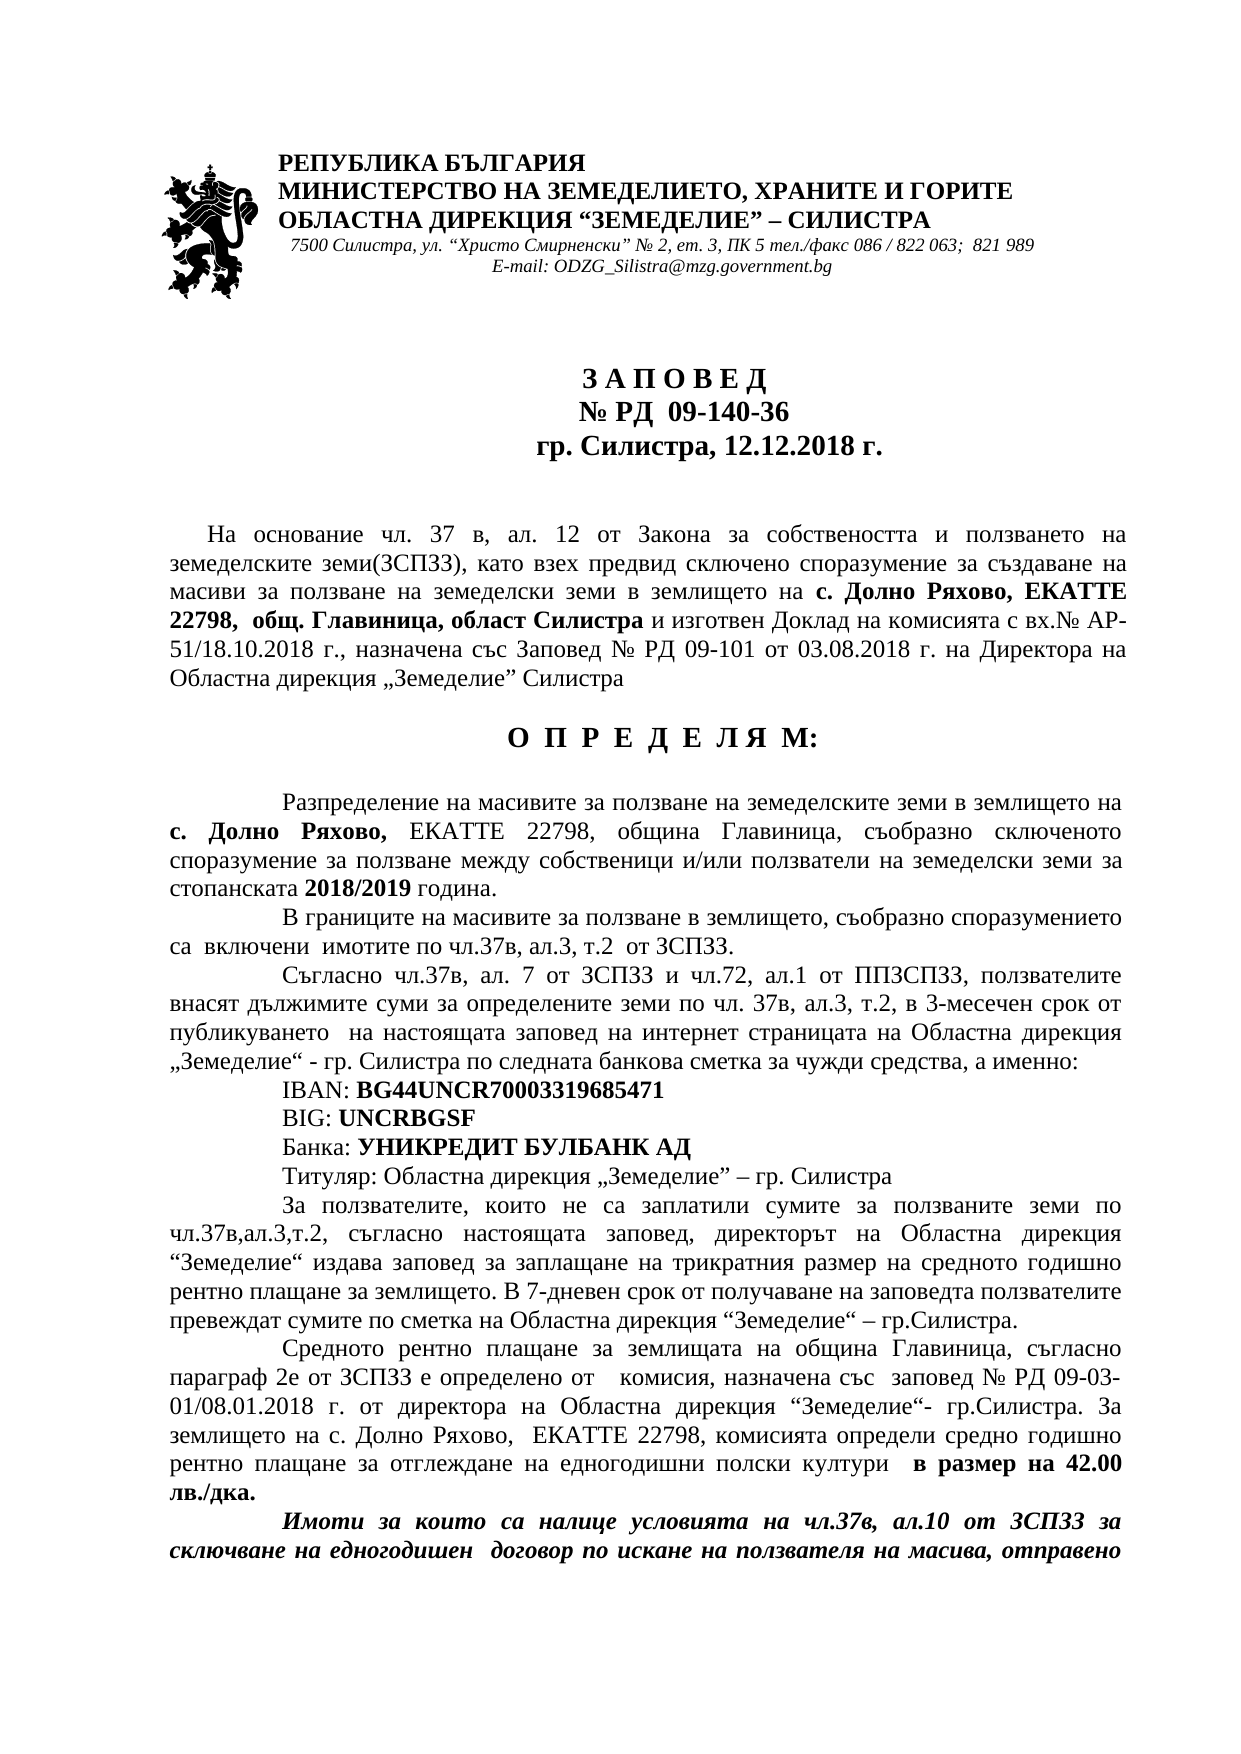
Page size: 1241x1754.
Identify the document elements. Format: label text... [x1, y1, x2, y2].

text 7500 Силистра, ул. “Христо Смирненски” № 2, ет. 3, пк 5 тел./факс 086 / 822 063; 821 989 Е-mail: odzg_Silistra@mzg.government.bg [229, 234, 1046, 277]
text Съгласно чл.37в, ал. 7 от ЗСПЗЗ и чл.72, ал.1 от ППЗСПЗЗ, ползвателите внасят дължимите суми за определените земи по чл. 37в, ал.3, т.2, в 3-месечен срок от публикуването на настоящата заповед на интернет страницата на Областна дирекция „Земеделие“ - гр. Силистра по следната банкова сметка за чужди средства, а именно: [169, 960, 1123, 1075]
text На основание чл. 37 в, ал. 12 от Закона за собствеността и ползването на земеделските земи(ЗСПЗЗ), като взех предвид сключено споразумение за създаване на масиви за ползване на земеделски земи в землището на с. Долно Ряхово, ЕКАТТЕ 22798, общ. Главиница, област Силистра и изготвен Доклад на комисията с вх.№ АР-51/18.10.2018 г., назначена със Заповед № РД 09-101 от 03.08.2018 г. на Директора на Областна дирекция „Земеделие” Силистра [169, 519, 1127, 691]
text № РД 09-140-36 [207, 394, 1034, 428]
text З А П О В Е Д [507, 361, 1034, 394]
text О П Р Е Д Е Л Я М: [432, 720, 1034, 754]
text областна дирекция “земеделие” – силистра [241, 205, 1034, 234]
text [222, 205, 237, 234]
text Средното рентно плащане за землищата на община Главиница, съгласно параграф 2е от ЗСПЗЗ е определено от комисия, назначена със заповед № РД 09-03-01/08.01.2018 г. от директора на Областна дирекция “Земеделие“- гр.Силистра. За землището на с. Долно Ряхово, ЕКАТТЕ 22798, комисията определи средно годишно рентно плащане за отглеждане на едногодишни полски култури в размер на 42.00 лв./дка. [169, 1333, 1123, 1506]
text република българия [207, 148, 1034, 176]
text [169, 1506, 1123, 1563]
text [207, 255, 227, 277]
text Титуляр: Областна дирекция „Земеделие” – гр. Силистра [207, 1161, 1034, 1190]
text министерство на земеделието, храните И гОРИТЕ [215, 176, 1034, 205]
text IBAN: BG44UNCR70003319685471 [169, 1075, 1123, 1103]
text В границите на масивите за ползване в землището, съобразно споразумението са включени имотите по чл.37в, ал.3, т.2 от ЗСПЗЗ. [169, 902, 1123, 960]
text гр. Силистра, 12.12.2018 г. [432, 428, 1034, 461]
text За ползвателите, които не са заплатили сумите за ползваните земи по чл.37в,ал.3,т.2, съгласно настоящата заповед, директорът на Областна дирекция “Земеделие“ издава заповед за заплащане на трикратния размер на средното годишно рентно плащане за землището. В 7-дневен срок от получаване на заповедта ползвателите превеждат сумите по сметка на Областна дирекция “Земеделие“ – гр.Силистра. [169, 1190, 1123, 1333]
text Банка: УНИКРЕДИТ БУЛБАНК АД [169, 1132, 1123, 1161]
text Разпределение на масивите за ползване на земеделските земи в землището на с. Долно Ряхово, ЕКАТТЕ 22798, община Главиница, съобразно сключеното споразумение за ползване между собственици и/или ползватели на земеделски земи за стопанската 2018/2019 година. [169, 787, 1123, 902]
text BIG: UNCRBGSF [169, 1103, 1123, 1132]
